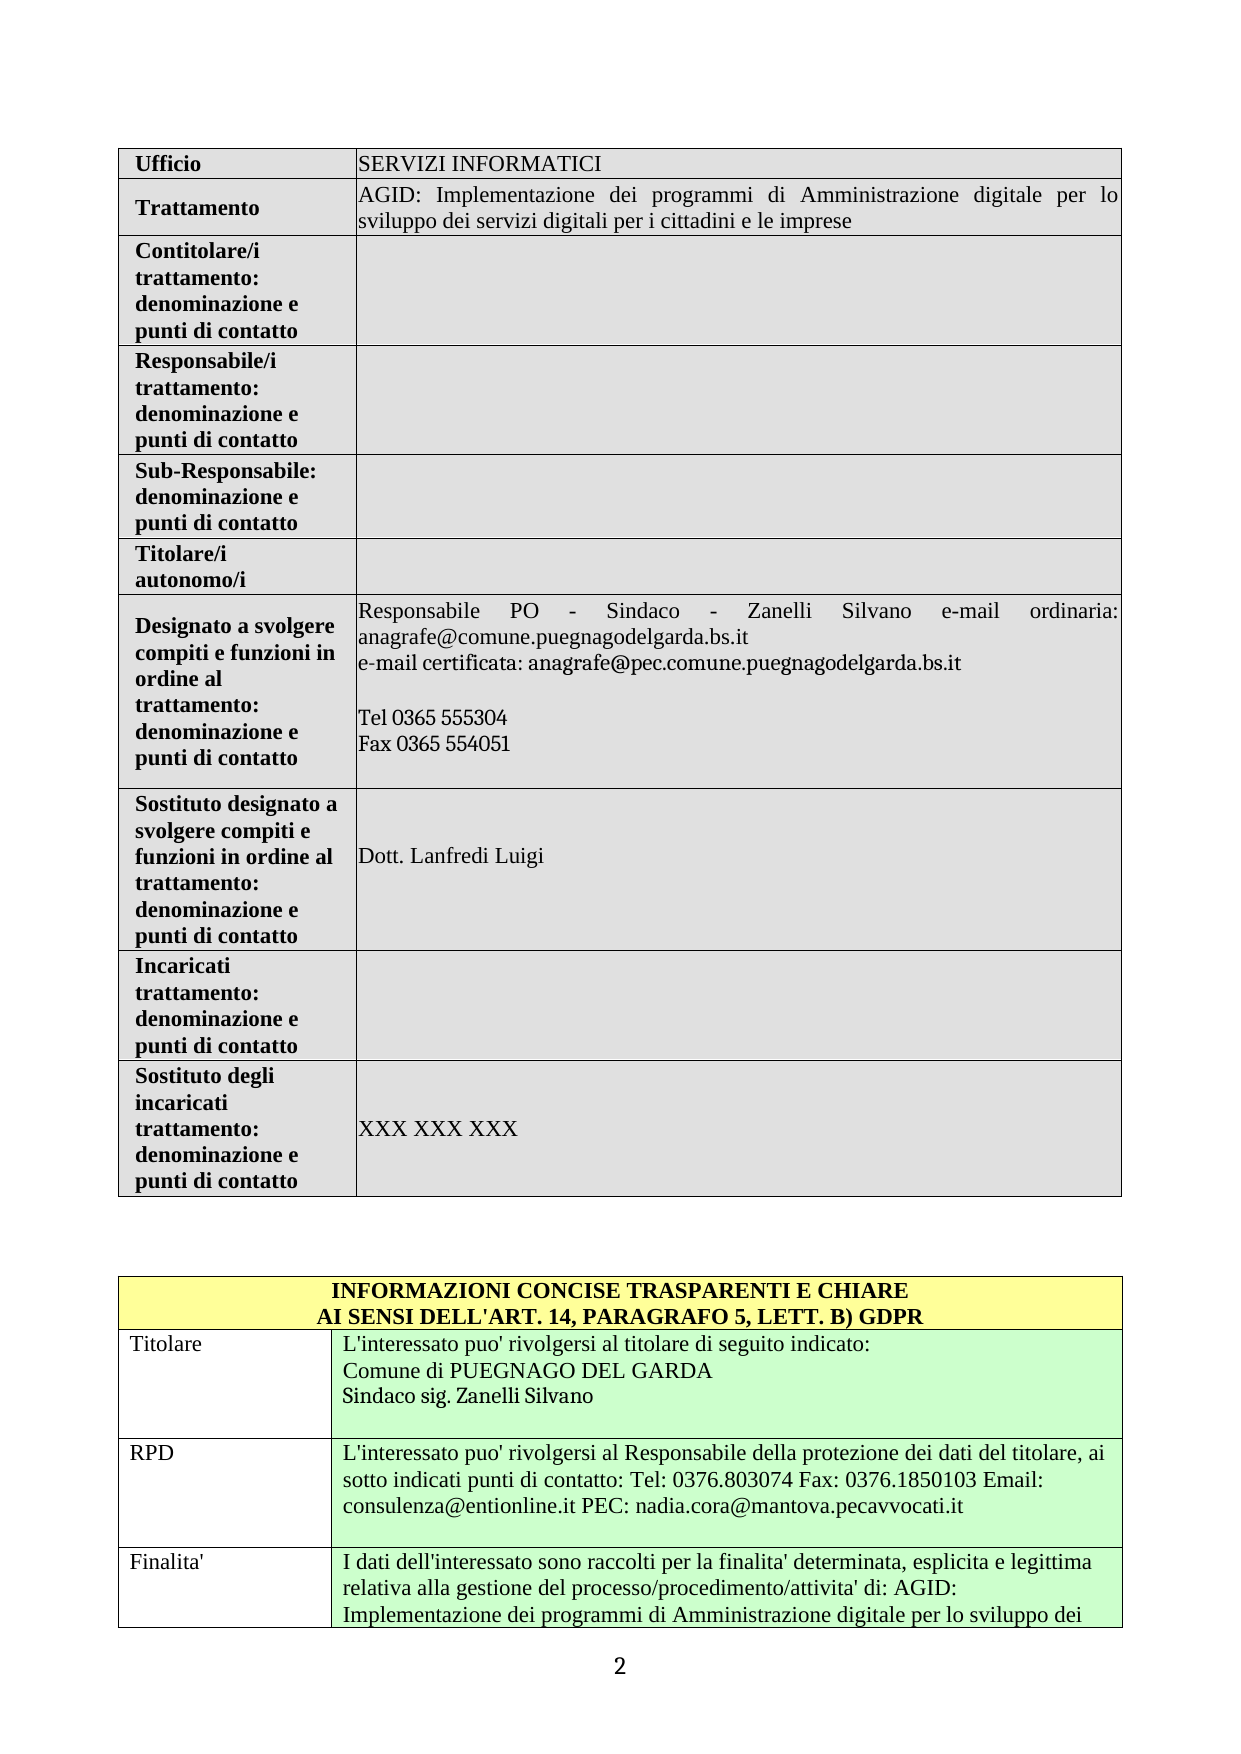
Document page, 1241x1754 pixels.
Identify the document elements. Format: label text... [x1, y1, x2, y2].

table_cell AGID: Implementazione dei programmi di Amministrazione digitale per lo sviluppo dei servizi digitali per i cittadini e le imprese [357, 179, 1121, 235]
table_cell [357, 346, 1121, 454]
table_cell L'interessato puo' rivolgersi al Responsabile della protezione dei dati del titolare, ai sotto indicati punti di contatto: Tel: 0376.803074 Fax: 0376.1850103 Email: consulenza@entionline.it PEC: nadia.cora@mantova.pecavvocati.it [332, 1439, 1122, 1547]
table_cell Finalita' [119, 1548, 331, 1627]
table_cell [357, 951, 1121, 1059]
table_header INFORMAZIONI CONCISE TRASPARENTI E CHIARE AI SENSI DELL'ART. 14, PARAGRAFO 5, LETT. B) GDPR [119, 1277, 1122, 1329]
table_cell Responsabile/i trattamento: denominazione e punti di contatto [119, 346, 356, 454]
table_cell Ufficio [119, 149, 356, 178]
table_cell Contitolare/i trattamento: denominazione e punti di contatto [119, 236, 356, 344]
table_cell [357, 236, 1121, 344]
table_cell Incaricati trattamento: denominazione e punti di contatto [119, 951, 356, 1059]
table_cell Titolare [119, 1330, 331, 1438]
table_cell Responsabile PO - Sindaco - Zanelli Silvano e-mail ordinaria: anagrafe@comune.puegnagodelgarda.bs.it e-mail certificata: anagrafe@pec.comune.puegnagodelgarda.bs.it Tel 0365 555304 Fax 0365 554051 [357, 595, 1121, 788]
table_cell Sostituto degli incaricati trattamento: denominazione e punti di contatto [119, 1061, 356, 1196]
table_cell Sub-Responsabile: denominazione e punti di contatto [119, 455, 356, 537]
table_cell Sostituto designato a svolgere compiti e funzioni in ordine al trattamento: denominazione e punti di contatto [119, 789, 356, 950]
table_cell XXX XXX XXX [357, 1061, 1121, 1196]
table_cell Trattamento [119, 179, 356, 235]
table_cell SERVIZI INFORMATICI [357, 149, 1121, 178]
table_cell Titolare/i autonomo/i [119, 539, 356, 594]
table_cell [357, 455, 1121, 537]
table_cell Designato a svolgere compiti e funzioni in ordine al trattamento: denominazione e punti di contatto [119, 595, 356, 788]
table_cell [332, 1548, 1122, 1627]
table_cell [357, 539, 1121, 594]
table_cell L'interessato puo' rivolgersi al titolare di seguito indicato: Comune di PUEGNAGO DEL GARDA Sindaco sig. Zanelli Silvano [332, 1330, 1122, 1438]
table_cell Dott. Lanfredi Luigi [357, 789, 1121, 950]
table_cell RPD [119, 1439, 331, 1547]
